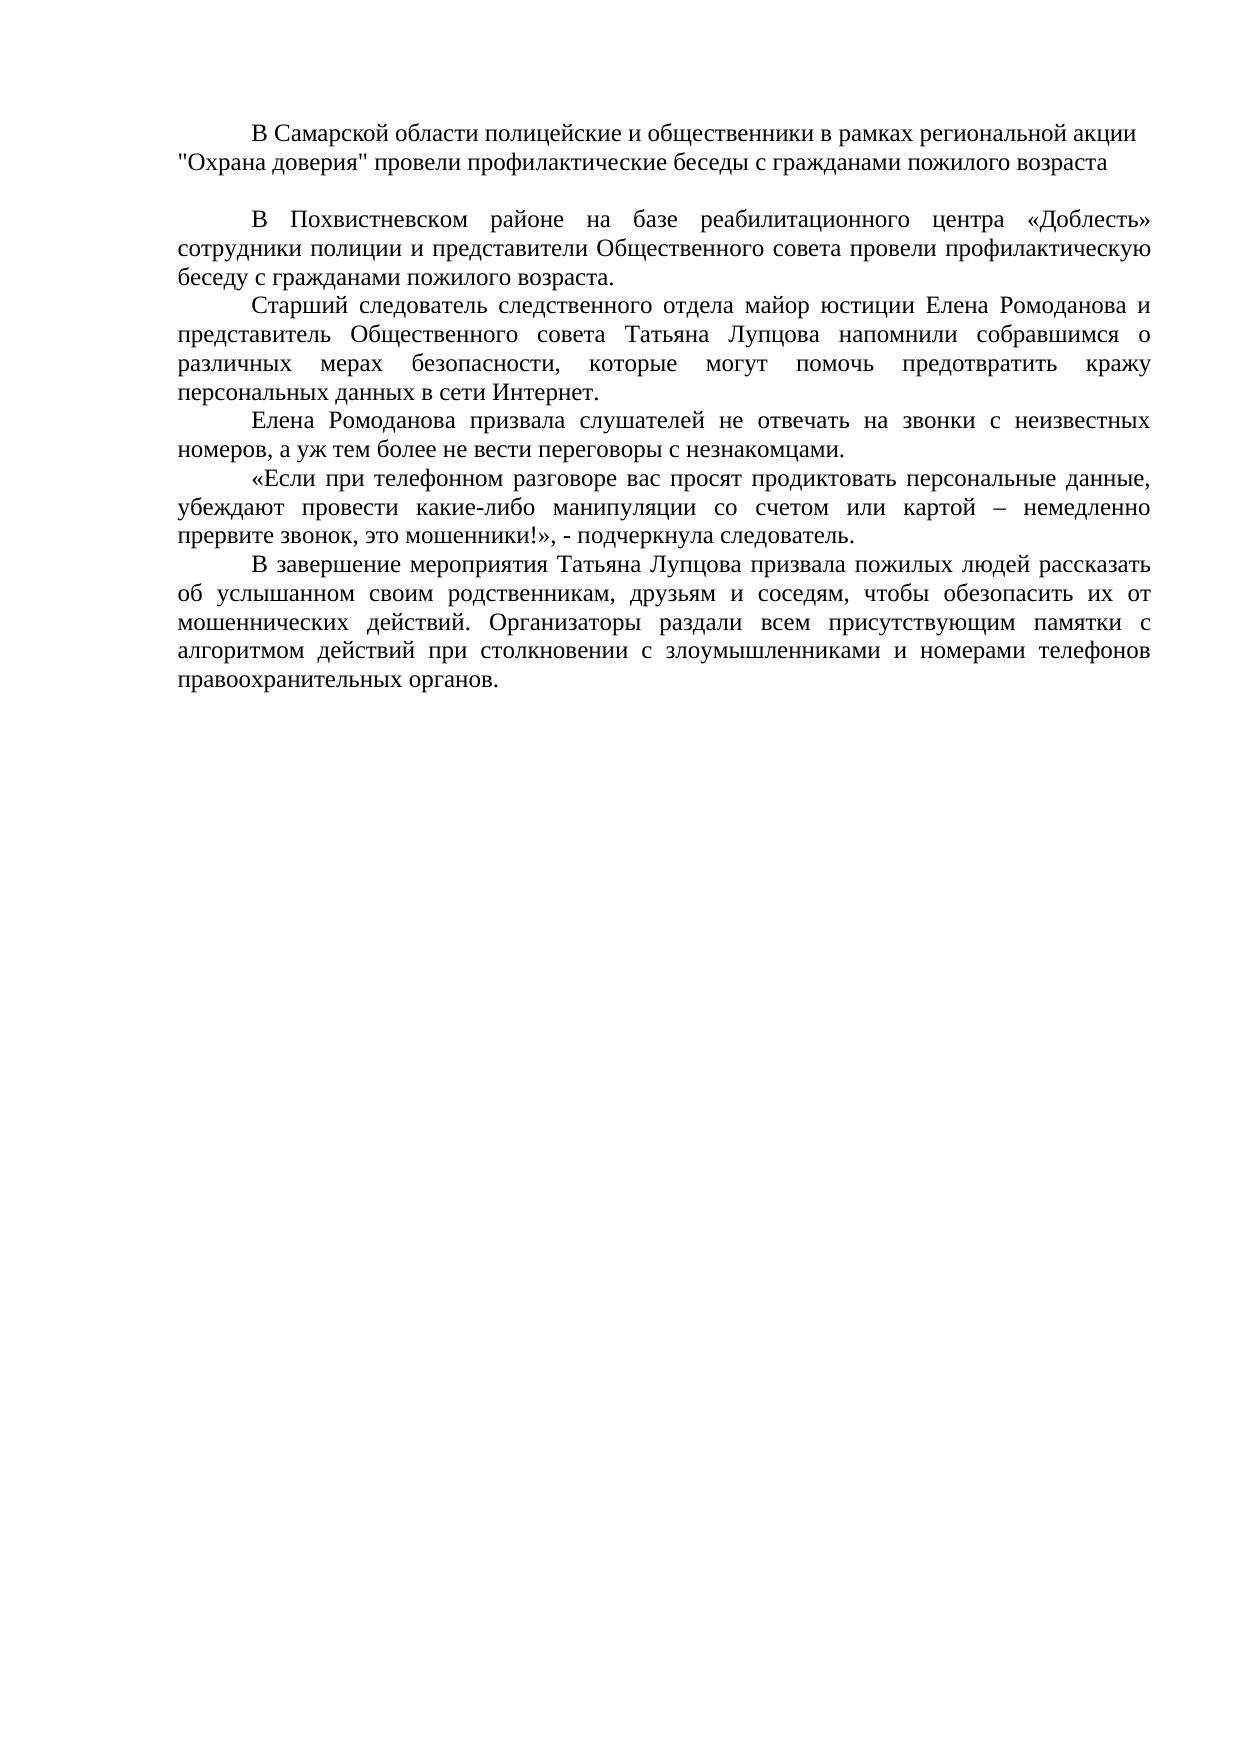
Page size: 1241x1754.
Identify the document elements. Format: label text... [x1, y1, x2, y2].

text В Самарской области полицейские и общественники в рамках региональной акции "Охрана доверия" провели профилактические беседы с гражданами пожилого возраста [177, 118, 1152, 176]
text «Если при телефонном разговоре вас просят продиктовать персональные данные, убеждают провести какие-либо манипуляции со счетом или картой – немедленно прервите звонок, это мошенники!», - подчеркнула следователь. [177, 463, 1152, 549]
text Старший следователь следственного отдела майор юстиции Елена Ромоданова и представитель Общественного совета Татьяна Лупцова напомнили собравшимся о различных мерах безопасности, которые могут помочь предотвратить кражу персональных данных в сети Интернет. [177, 291, 1152, 406]
text В Похвистневском районе на базе реабилитационного центра «Доблесть» сотрудники полиции и представители Общественного совета провели профилактическую беседу с гражданами пожилого возраста. [177, 204, 1152, 291]
text В завершение мероприятия Татьяна Лупцова призвала пожилых людей рассказать об услышанном своим родственникам, друзьям и соседям, чтобы обезопасить их от мошеннических действий. Организаторы раздали всем присутствующим памятки с алгоритмом действий при столкновении с злоумышленниками и номерами телефонов правоохранительных органов. [177, 549, 1152, 693]
text Елена Ромоданова призвала слушателей не отвечать на звонки с неизвестных номеров, а уж тем более не вести переговоры с незнакомцами. [177, 406, 1152, 463]
